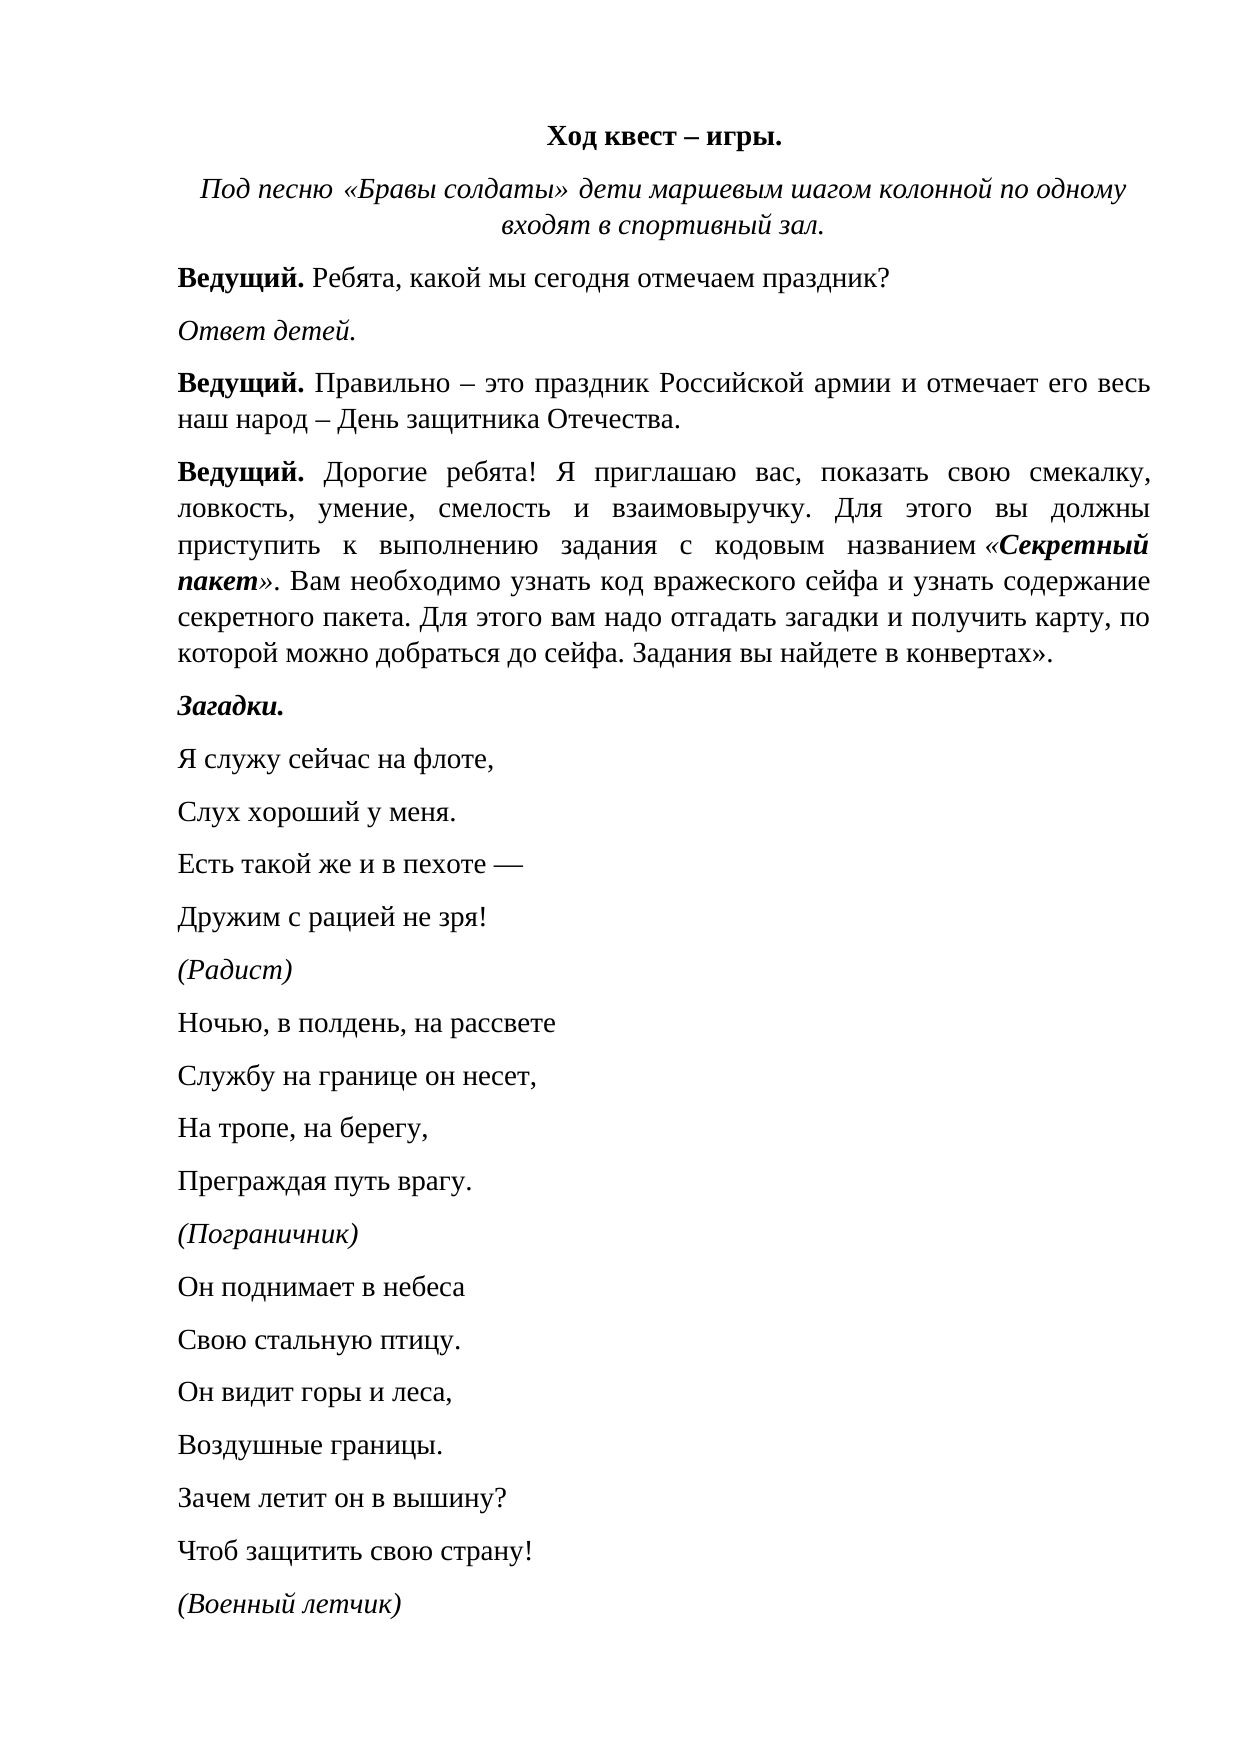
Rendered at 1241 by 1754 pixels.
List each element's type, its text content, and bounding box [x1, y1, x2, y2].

text Загадки. [177, 688, 1152, 722]
text Воздушные границы. [177, 1427, 1152, 1461]
text Слух хороший у меня. [177, 794, 1152, 827]
text Службу на границе он несет, [177, 1058, 1152, 1091]
text Он поднимает в небеса [177, 1269, 1152, 1302]
text Есть такой же и в пехоте — [177, 846, 1152, 880]
text Ход квест – игры. [177, 118, 1152, 152]
text Под песню «Бравы солдаты» дети маршевым шагом колонной по одному входят в спортивный зал. [177, 171, 1152, 241]
text На тропе, на берегу, [177, 1111, 1152, 1144]
text (Военный летчик) [177, 1586, 1152, 1619]
text Ведущий. Дорогие ребята! Я приглашаю вас, показать свою смекалку, ловкость, умение, смелость и взаимовыручку. Для этого вы должны приступить к выполнению задания с кодовым названием «Секретный пакет». Вам необходимо узнать код вражеского сейфа и узнать содержание секретного пакета. Для этого вам надо отгадать загадки и получить карту, по которой можно добраться до сейфа. Задания вы найдете в конвертах». [177, 454, 1152, 669]
text Он видит горы и леса, [177, 1374, 1152, 1408]
text Ответ детей. [177, 313, 1152, 346]
text Свою стальную птицу. [177, 1322, 1152, 1355]
text Ночью, в полдень, на рассвете [177, 1005, 1152, 1038]
text (Радист) [177, 952, 1152, 986]
text Ведущий. Правильно – это праздник Российской армии и отмечает его весь наш народ – День защитника Отечества. [177, 366, 1152, 435]
text Чтоб защитить свою страну! [177, 1533, 1152, 1567]
text Зачем летит он в вышину? [177, 1480, 1152, 1514]
text Ведущий. Ребята, какой мы сегодня отмечаем праздник? [177, 260, 1152, 293]
text (Пограничник) [177, 1216, 1152, 1250]
text Я служу сейчас на флоте, [177, 741, 1152, 774]
text Дружим с рацией не зря! [177, 899, 1152, 933]
text Преграждая путь врагу. [177, 1163, 1152, 1197]
